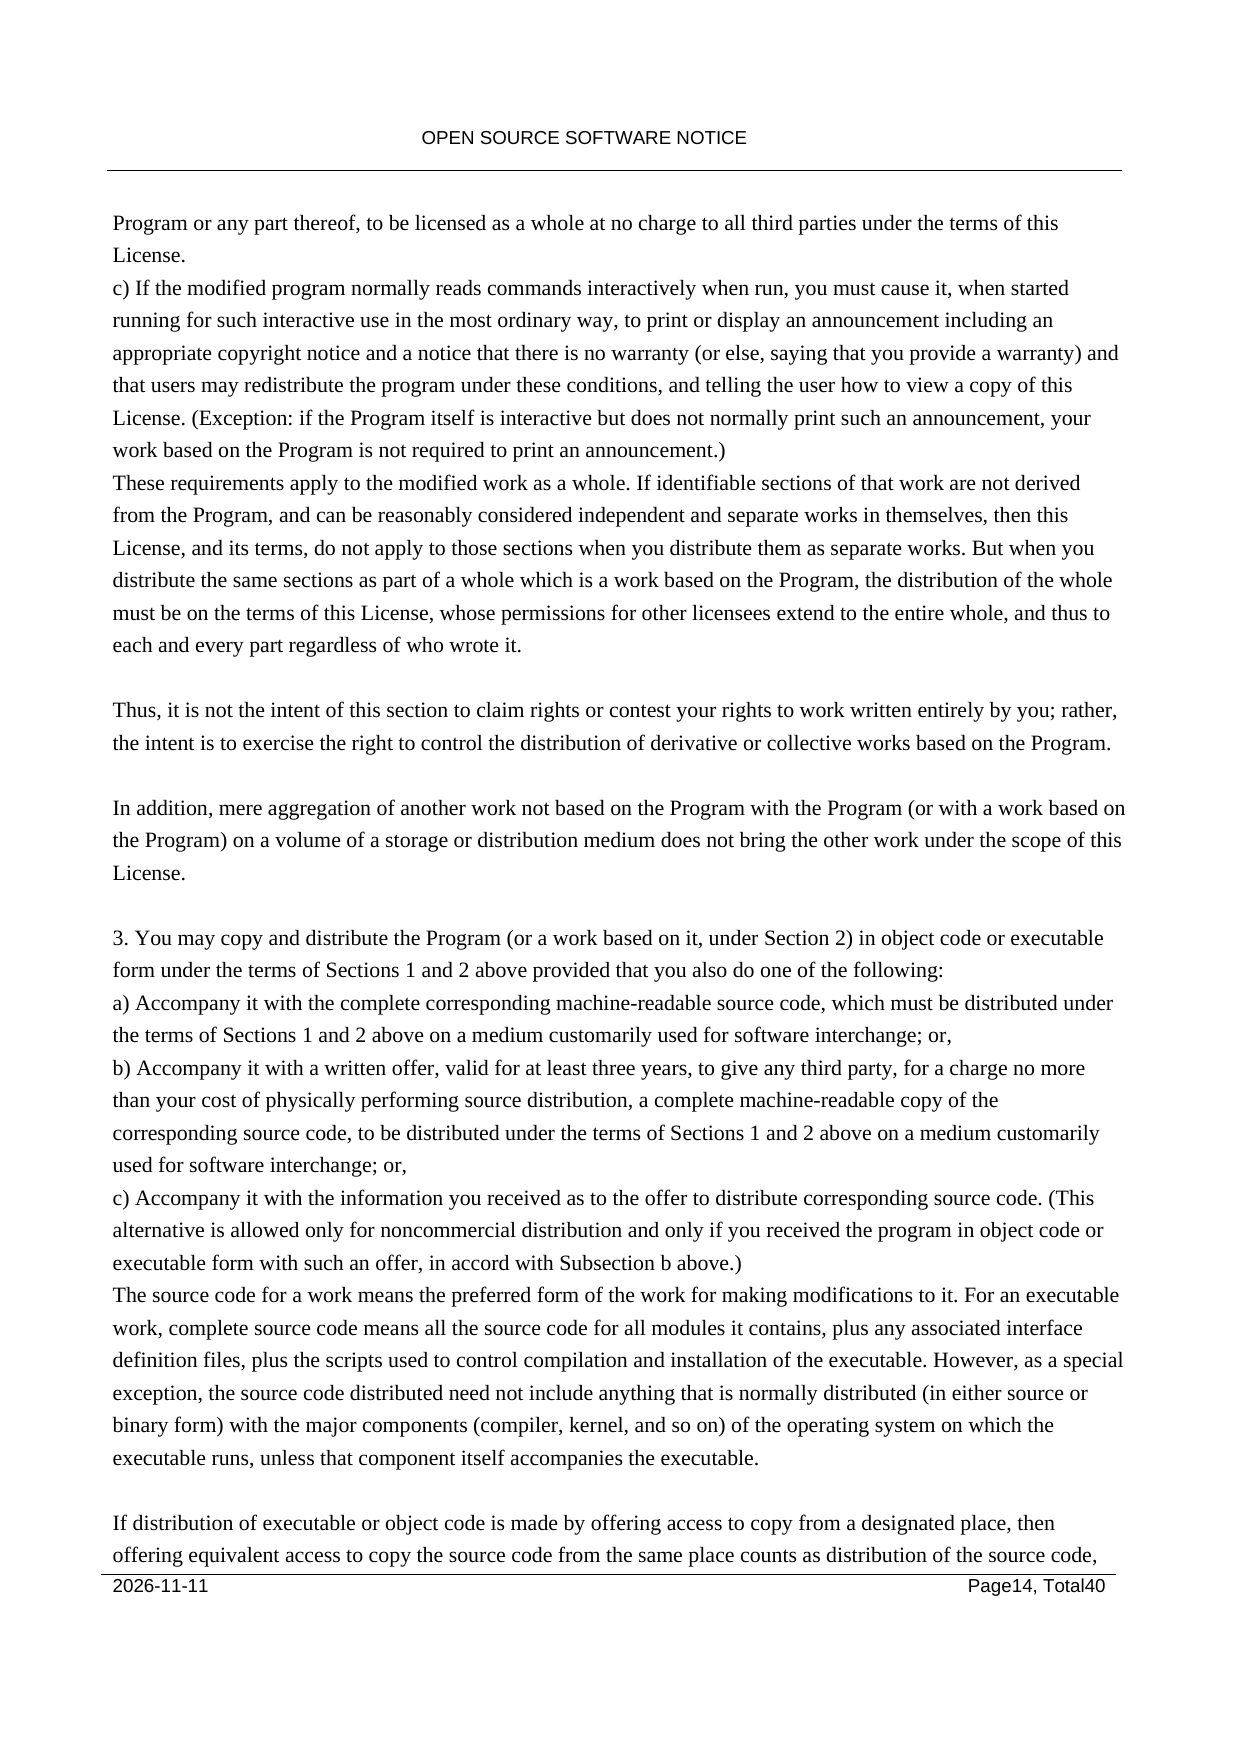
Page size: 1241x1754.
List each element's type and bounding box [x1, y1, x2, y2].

text [112, 206, 1128, 1571]
